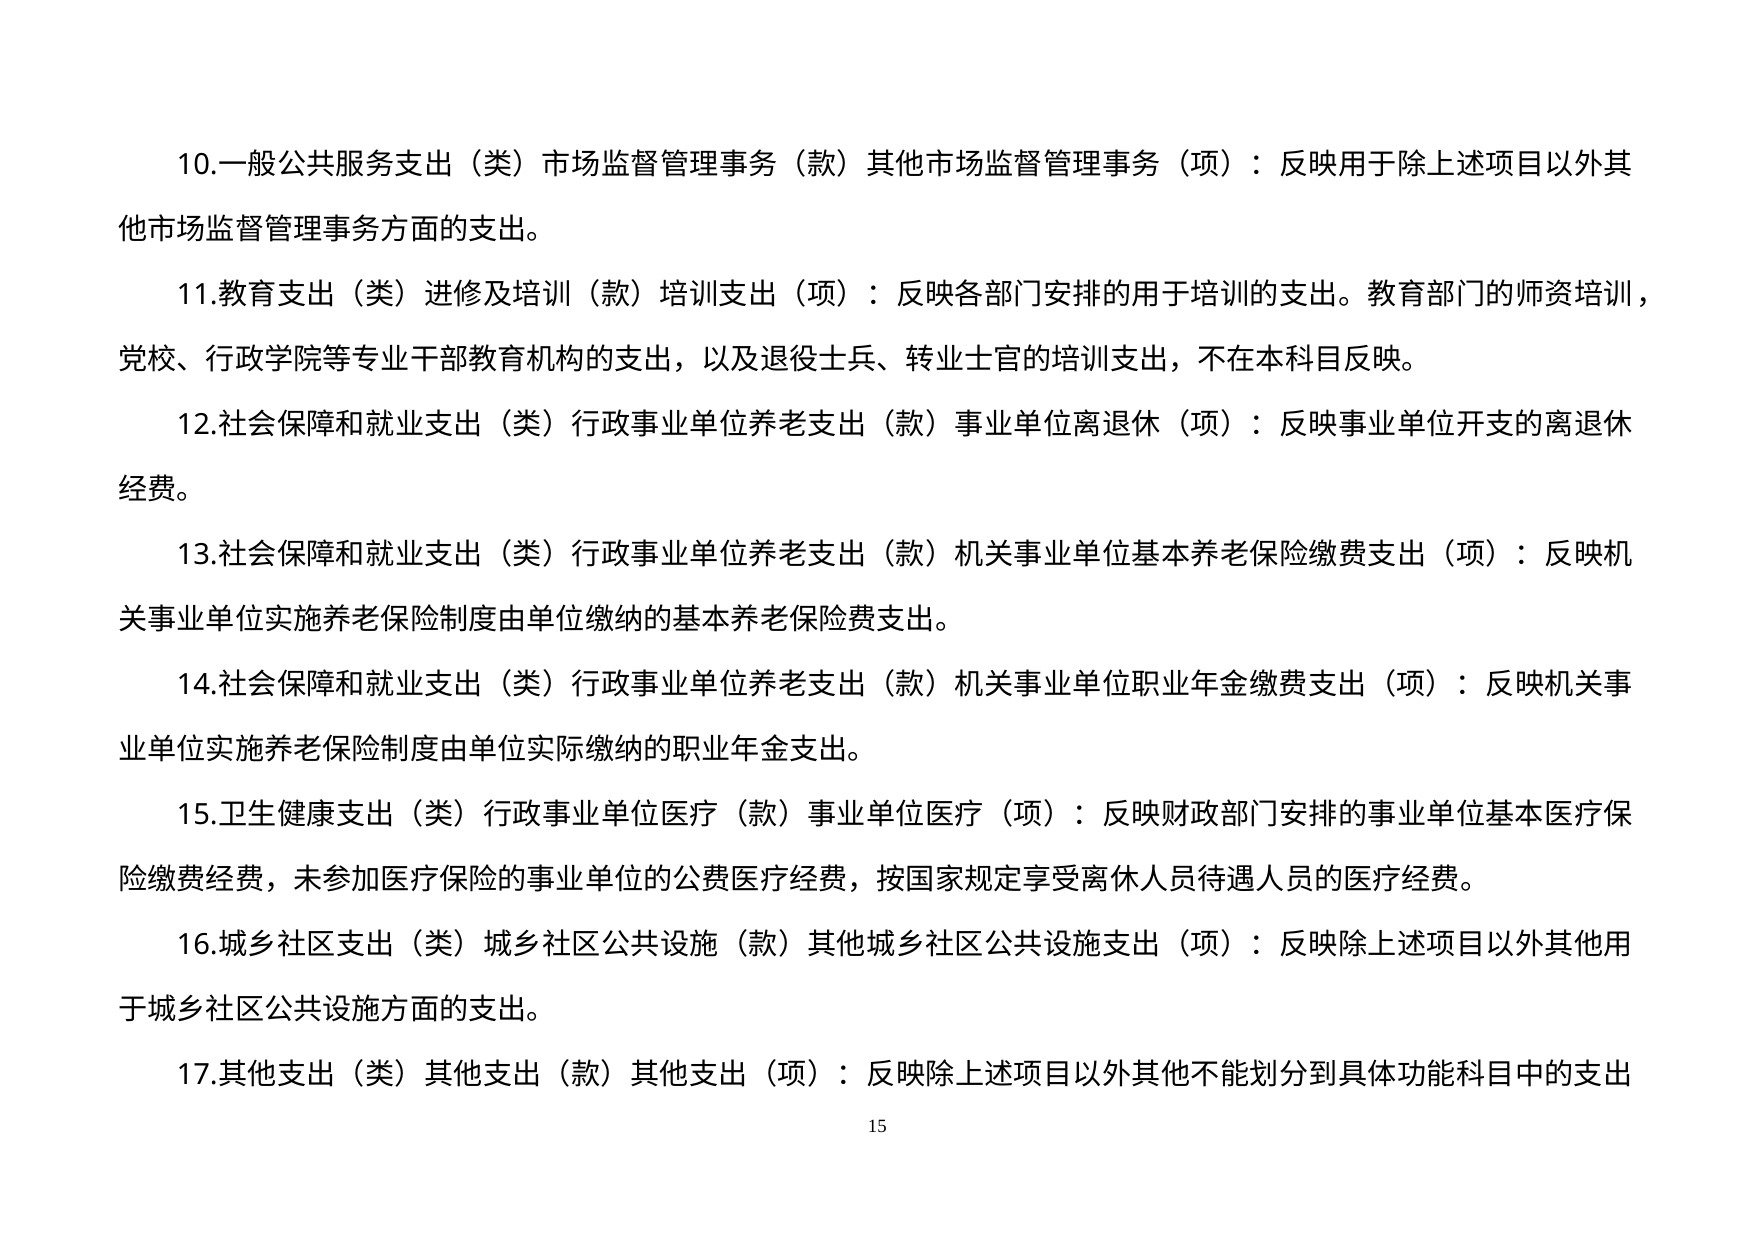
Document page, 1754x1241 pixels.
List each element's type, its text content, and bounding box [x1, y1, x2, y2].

text 13.社会保障和就业支出（类）行政事业单位养老支出（款）机关事业单位基本养老保险缴费支出（项）：反映机关事业单位实施养老保险制度由单位缴纳的基本养老保险费支出。 [118, 519, 1636, 649]
text 16.城乡社区支出（类）城乡社区公共设施（款）其他城乡社区公共设施支出（项）：反映除上述项目以外其他用于城乡社区公共设施方面的支出。 [118, 909, 1636, 1039]
text 15.卫生健康支出（类）行政事业单位医疗（款）事业单位医疗（项）：反映财政部门安排的事业单位基本医疗保险缴费经费，未参加医疗保险的事业单位的公费医疗经费，按国家规定享受离休人员待遇人员的医疗经费。 [118, 779, 1636, 909]
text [118, 1039, 1636, 1104]
text 10.一般公共服务支出（类）市场监督管理事务（款）其他市场监督管理事务（项）：反映用于除上述项目以外其他市场监督管理事务方面的支出。 [118, 129, 1636, 259]
text 11.教育支出（类）进修及培训（款）培训支出（项）：反映各部门安排的用于培训的支出。教育部门的师资培训，党校、行政学院等专业干部教育机构的支出，以及退役士兵、转业士官的培训支出，不在本科目反映。 [118, 259, 1636, 389]
text 12.社会保障和就业支出（类）行政事业单位养老支出（款）事业单位离退休（项）：反映事业单位开支的离退休经费。 [118, 389, 1636, 519]
text 14.社会保障和就业支出（类）行政事业单位养老支出（款）机关事业单位职业年金缴费支出（项）：反映机关事业单位实施养老保险制度由单位实际缴纳的职业年金支出。 [118, 649, 1636, 779]
